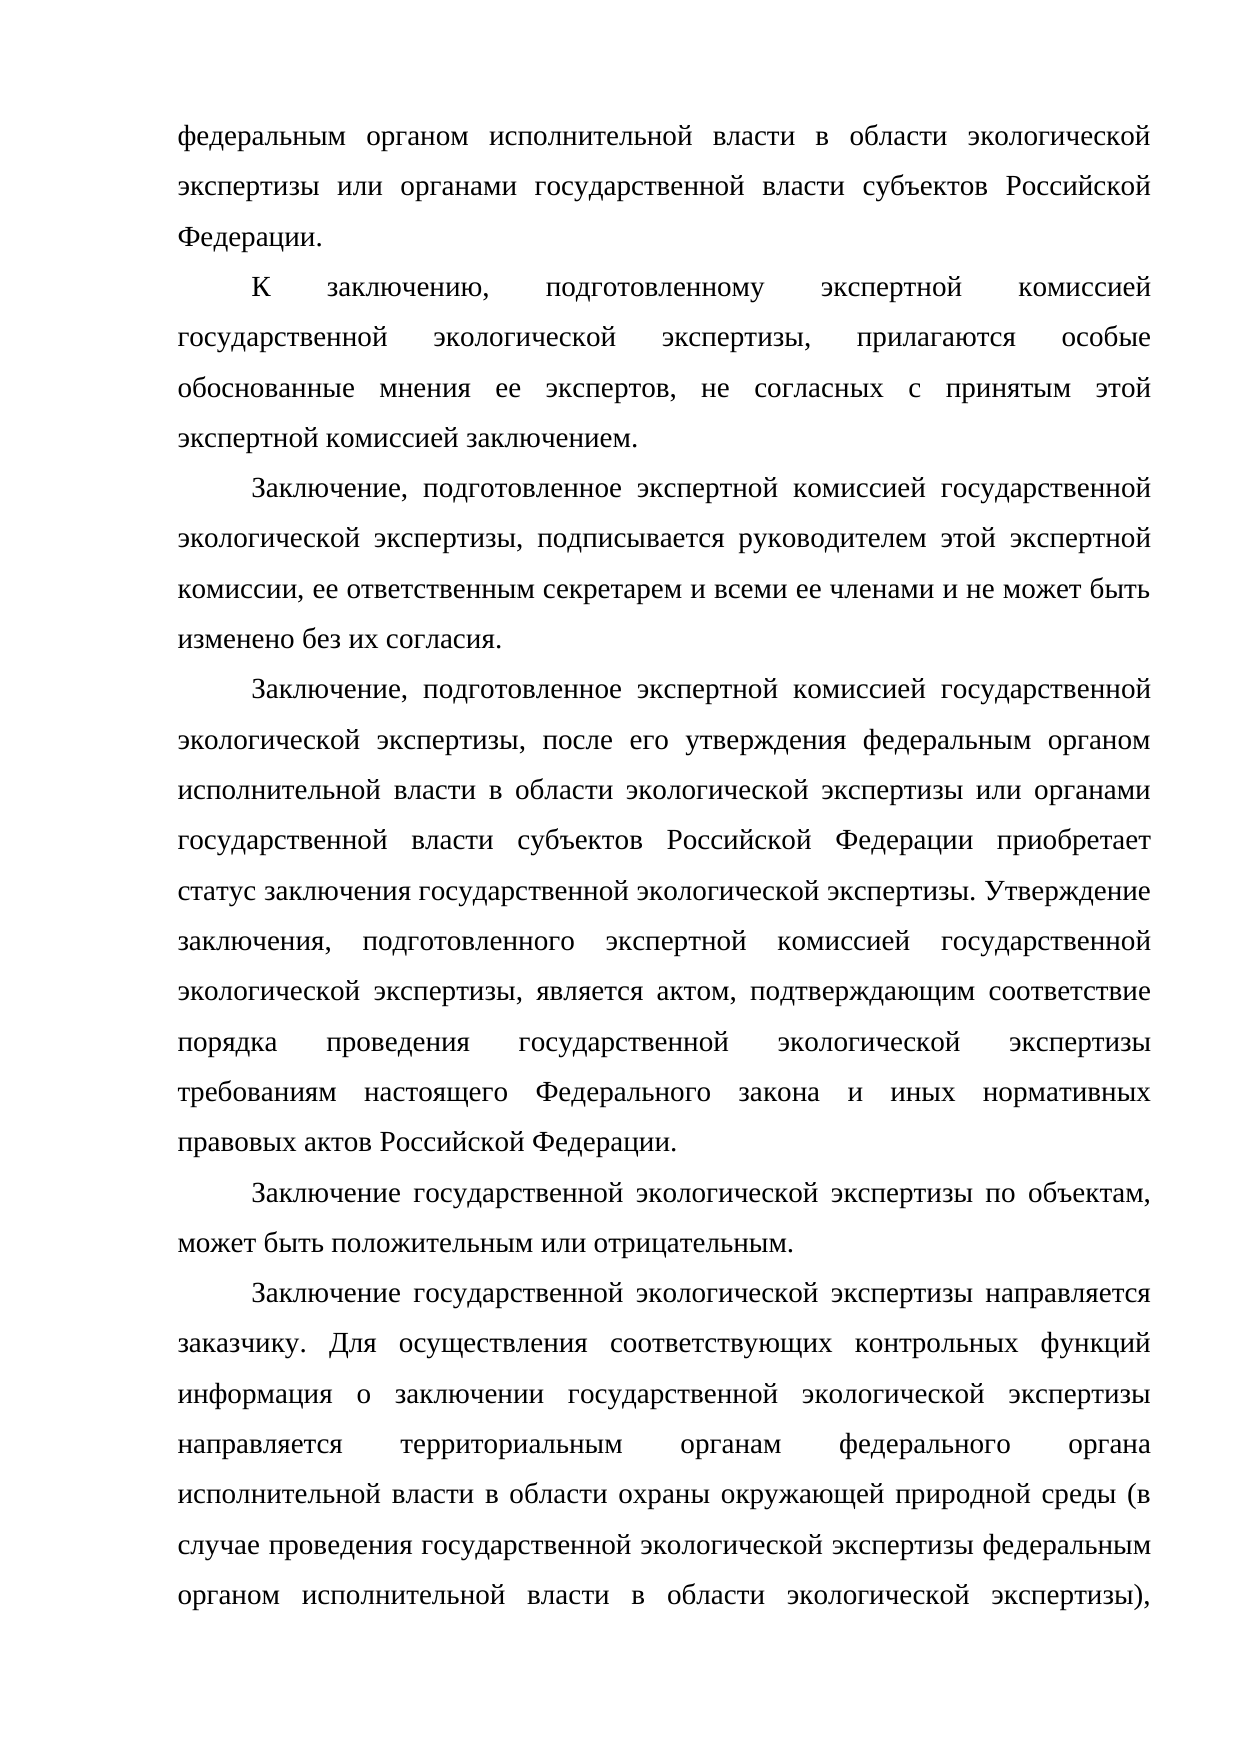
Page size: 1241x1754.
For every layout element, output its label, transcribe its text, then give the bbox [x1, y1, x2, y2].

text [177, 118, 1152, 252]
text К заключению, подготовленному экспертной комиссией государственной экологической экспертизы, прилагаются особые обоснованные мнения ее экспертов, не согласных с принятым этой экспертной комиссией заключением. [177, 269, 1152, 453]
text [177, 1275, 1152, 1611]
text Заключение государственной экологической экспертизы по объектам, может быть положительным или отрицательным. [177, 1175, 1152, 1258]
text Заключение, подготовленное экспертной комиссией государственной экологической экспертизы, подписывается руководителем этой экспертной комиссии, ее ответственным секретарем и всеми ее членами и не может быть изменено без их согласия. [177, 470, 1152, 655]
text Заключение, подготовленное экспертной комиссией государственной экологической экспертизы, после его утверждения федеральным органом исполнительной власти в области экологической экспертизы или органами государственной власти субъектов Российской Федерации приобретает статус заключения государственной экологической экспертизы. Утверждение заключения, подготовленного экспертной комиссией государственной экологической экспертизы, является актом, подтверждающим соответствие порядка проведения государственной экологической экспертизы требованиям настоящего Федерального закона и иных нормативных правовых актов Российской Федерации. [177, 672, 1152, 1158]
